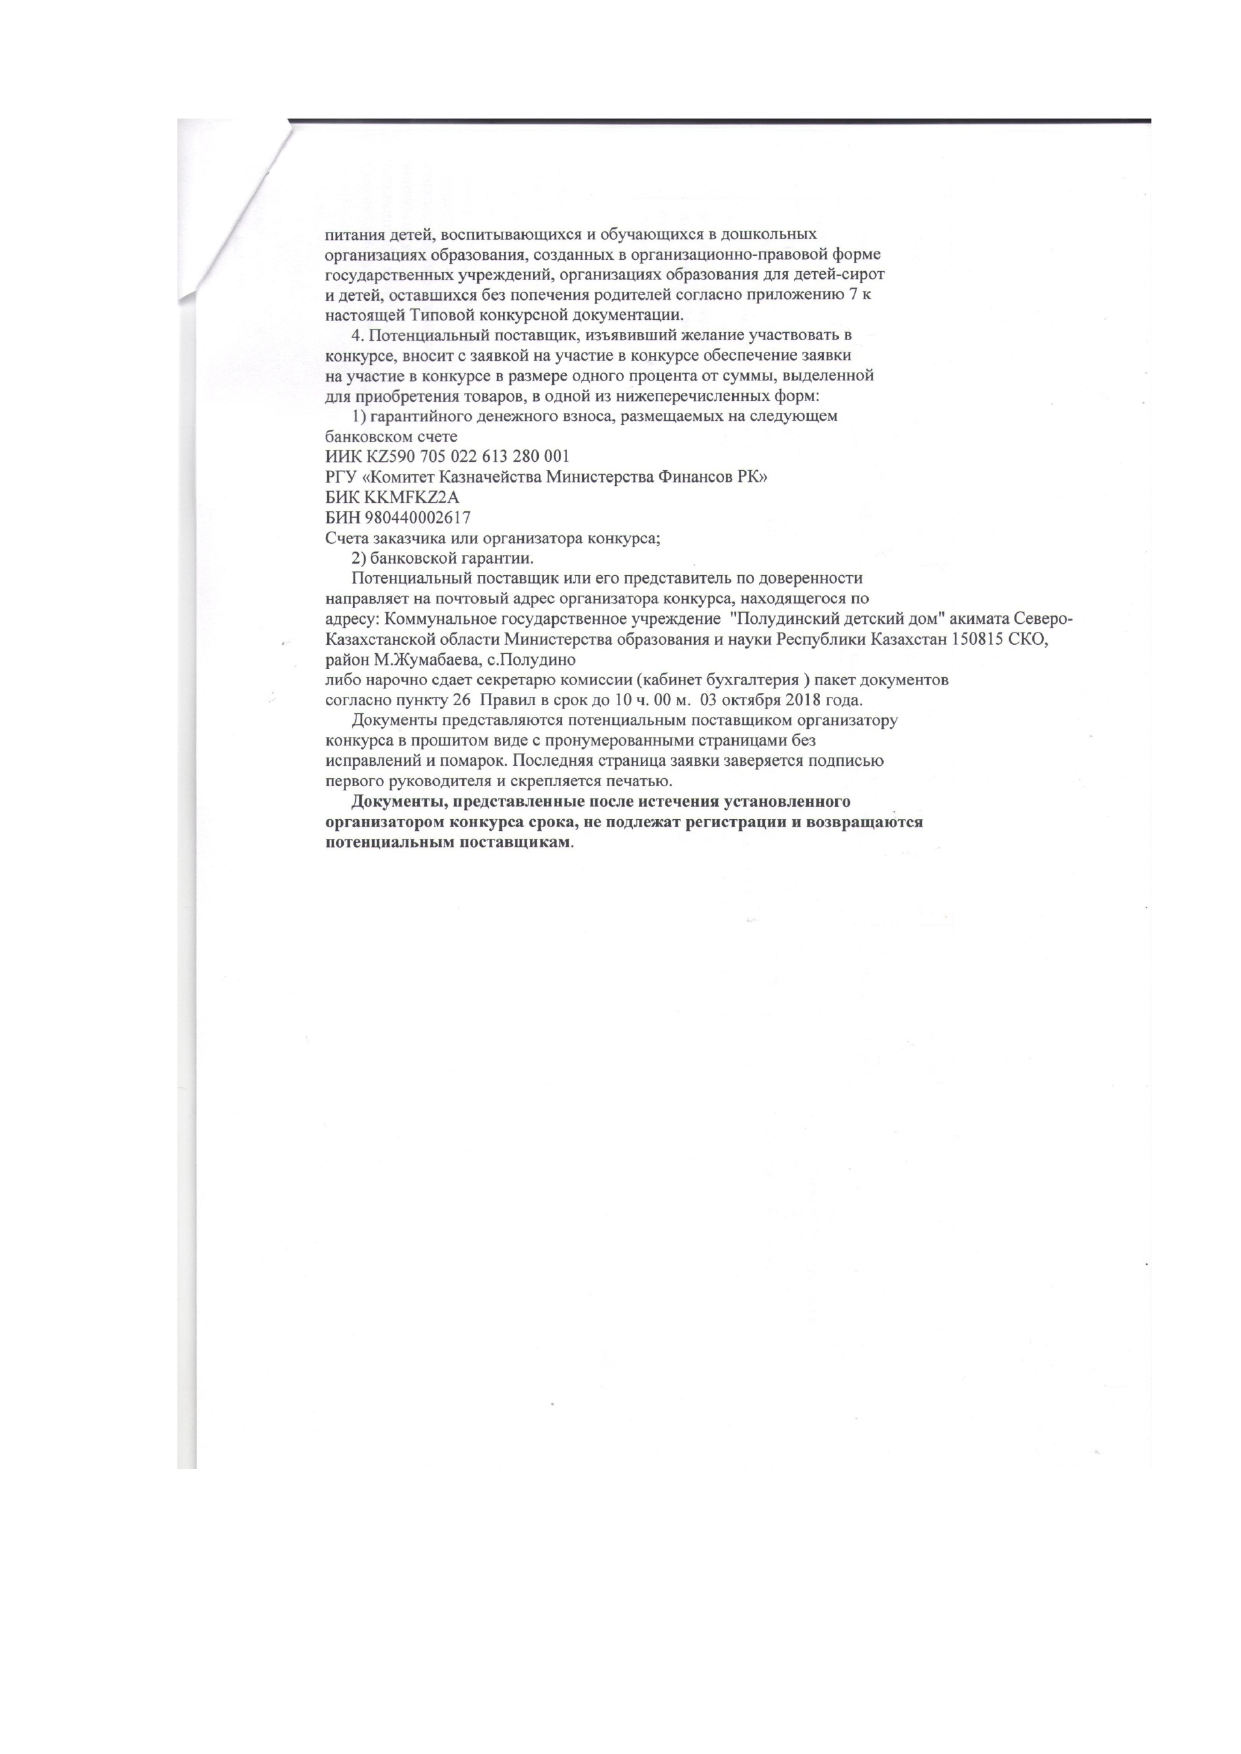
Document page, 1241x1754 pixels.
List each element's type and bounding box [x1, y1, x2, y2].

picture [177, 118, 1152, 1469]
